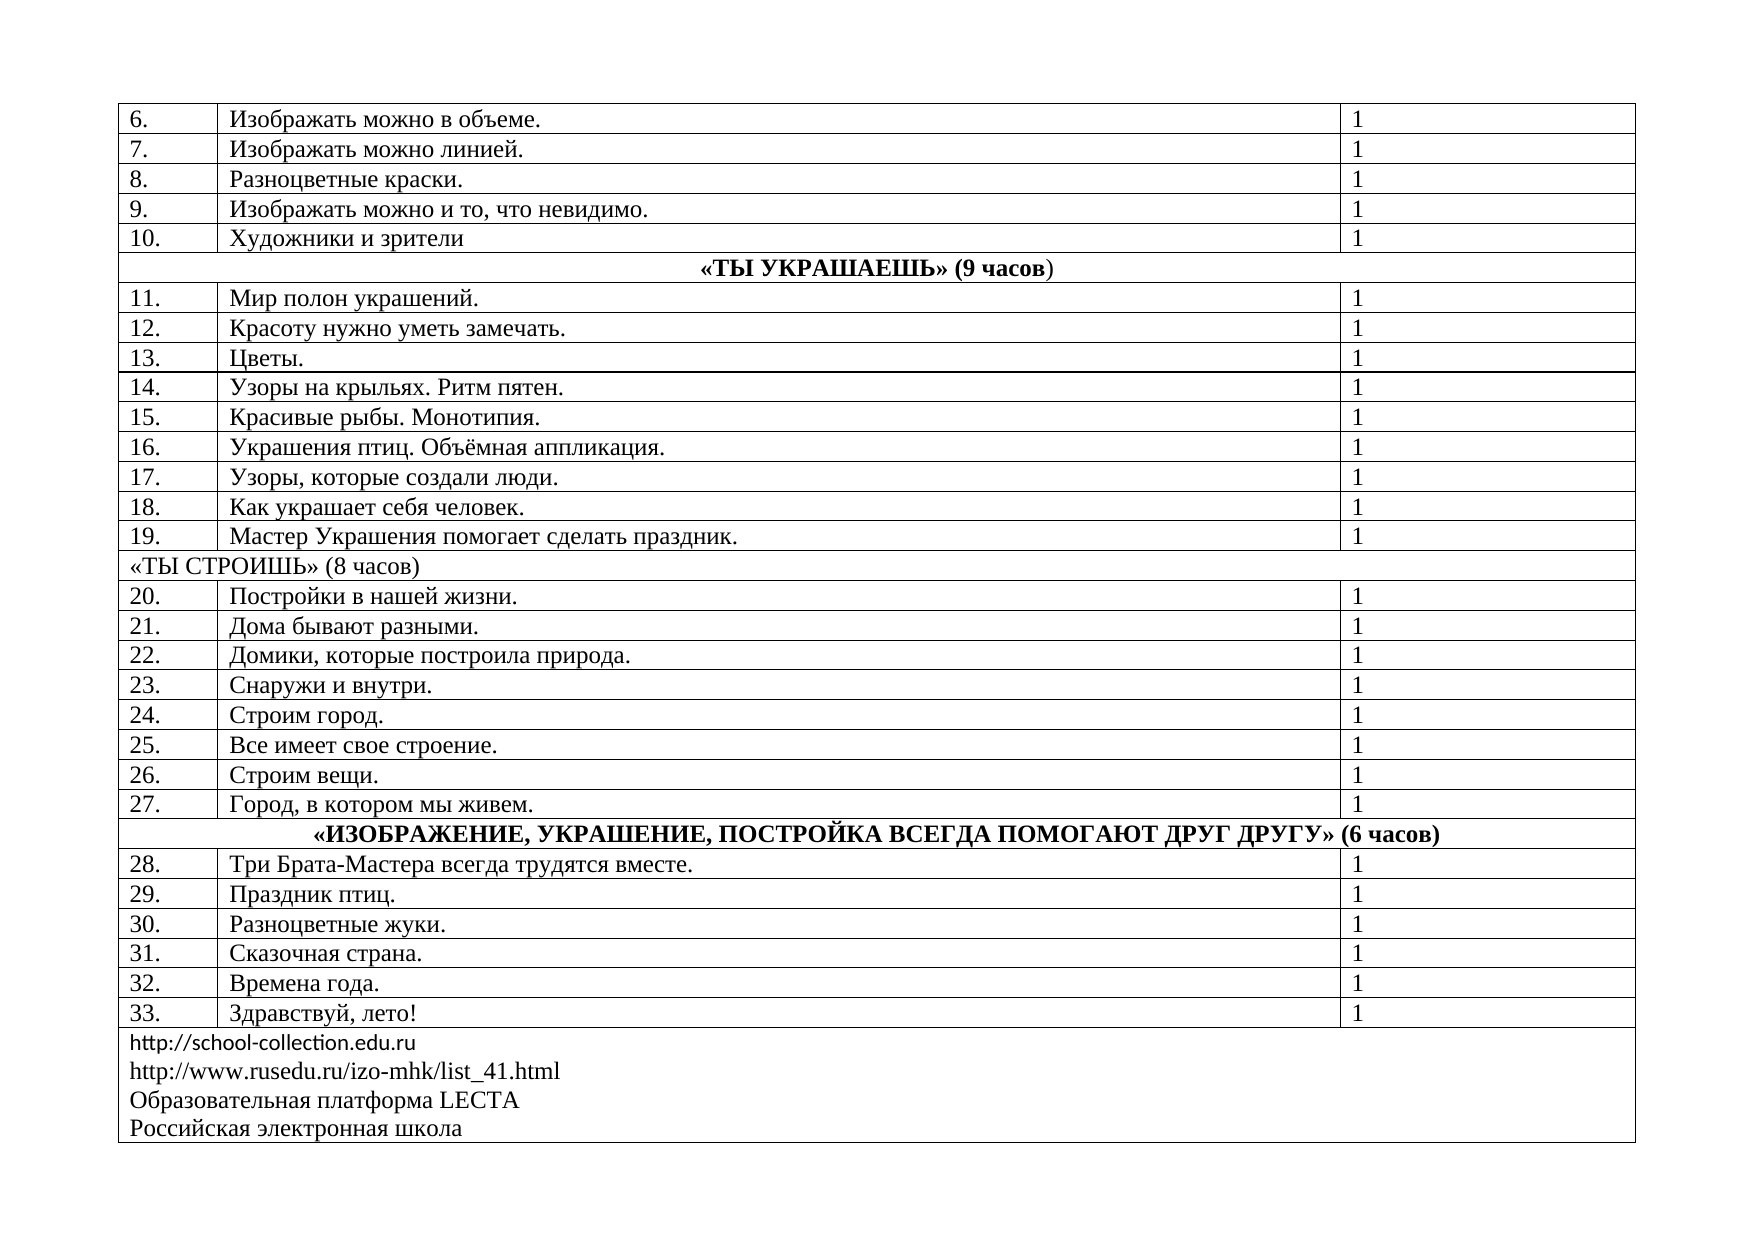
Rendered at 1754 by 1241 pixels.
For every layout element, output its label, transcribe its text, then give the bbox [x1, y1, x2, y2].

table_cell Узоры, которые создали люди. [218, 462, 1340, 491]
table_cell 1 [1341, 670, 1635, 699]
table_cell 29. [119, 879, 217, 908]
table_cell Строим вещи. [218, 760, 1340, 788]
table_cell 1 [1341, 700, 1635, 729]
table_cell http://school-collection.edu.ru http://www.rusedu.ru/izo-mhk/list_41.html Образовательная платформа LECTA Российская электронная школа [119, 1028, 1635, 1142]
table_cell Художники и зрители [218, 224, 1340, 252]
table_cell 1 [1341, 611, 1635, 639]
table_cell 1 [1341, 998, 1635, 1027]
table_cell 1 [1341, 849, 1635, 878]
table_cell 16. [119, 432, 217, 461]
table_cell Мир полон украшений. [218, 283, 1340, 312]
table_cell «ИЗОБРАЖЕНИЕ, УКРАШЕНИЕ, ПОСТРОЙКА ВСЕГДА ПОМОГАЮТ ДРУГ ДРУГУ» (6 часов) [119, 819, 1635, 848]
table_cell Времена года. [218, 968, 1340, 997]
table_cell «ТЫ СТРОИШЬ» (8 часов) [119, 551, 1635, 580]
table_cell 13. [119, 343, 217, 371]
table_cell Изображать можно линией. [218, 134, 1340, 163]
table_cell Дома бывают разными. [218, 611, 1340, 639]
table_cell 1 [1341, 790, 1635, 818]
table_cell Разноцветные жуки. [218, 909, 1340, 937]
table_cell Украшения птиц. Объёмная аппликация. [218, 432, 1340, 461]
table_cell 1 [1341, 343, 1635, 371]
table_cell Постройки в нашей жизни. [218, 581, 1340, 610]
table_cell 24. [119, 700, 217, 729]
table_cell Как украшает себя человек. [218, 492, 1340, 520]
table_cell 1 [1341, 968, 1635, 997]
table_cell Здравствуй, лето! [218, 998, 1340, 1027]
table_cell Цветы. [218, 343, 1340, 371]
table_cell 32. [119, 968, 217, 997]
table_cell Красивые рыбы. Монотипия. [218, 402, 1340, 431]
table_cell 19. [119, 521, 217, 550]
table_cell 1 [1341, 939, 1635, 967]
table_cell 1 [1341, 492, 1635, 520]
table_cell Праздник птиц. [218, 879, 1340, 908]
table_cell Домики, которые построила природа. [218, 641, 1340, 669]
table_cell 1 [1341, 432, 1635, 461]
table_cell Узоры на крыльях. Ритм пятен. [218, 373, 1340, 401]
table_cell 26. [119, 760, 217, 788]
table_cell Изображать можно и то, что невидимо. [218, 194, 1340, 222]
table_cell 1 [1341, 224, 1635, 252]
table_cell Все имеет свое строение. [218, 730, 1340, 759]
table_cell 6. [119, 104, 217, 133]
table_cell 30. [119, 909, 217, 937]
table_cell 23. [119, 670, 217, 699]
table_cell 28. [119, 849, 217, 878]
table_cell Красоту нужно уметь замечать. [218, 313, 1340, 342]
table_cell 1 [1341, 879, 1635, 908]
table_cell 25. [119, 730, 217, 759]
table_cell Город, в котором мы живем. [218, 790, 1340, 818]
table_cell Три Брата-Мастера всегда трудятся вместе. [218, 849, 1340, 878]
table_cell 20. [119, 581, 217, 610]
table_cell 1 [1341, 581, 1635, 610]
table_cell 1 [1341, 641, 1635, 669]
table_cell 10. [119, 224, 217, 252]
table_cell Разноцветные краски. [218, 164, 1340, 193]
table_cell 1 [1341, 134, 1635, 163]
table_cell 1 [1341, 194, 1635, 222]
table_cell 1 [1341, 730, 1635, 759]
table_cell 1 [1341, 313, 1635, 342]
table_cell 1 [1341, 760, 1635, 788]
table_cell 1 [1341, 402, 1635, 431]
table_cell 17. [119, 462, 217, 491]
table_cell 12. [119, 313, 217, 342]
table_cell 1 [1341, 909, 1635, 937]
table_cell 1 [1341, 104, 1635, 133]
table_cell 18. [119, 492, 217, 520]
table_cell 1 [1341, 164, 1635, 193]
table_cell 15. [119, 402, 217, 431]
table_cell 9. [119, 194, 217, 222]
table_cell 14. [119, 373, 217, 401]
table_cell 7. [119, 134, 217, 163]
table_cell 22. [119, 641, 217, 669]
table_cell Снаружи и внутри. [218, 670, 1340, 699]
table_cell 27. [119, 790, 217, 818]
table_cell «ТЫ УКРАШАЕШЬ» (9 часов) [119, 253, 1635, 282]
table_cell 11. [119, 283, 217, 312]
table_cell Изображать можно в объеме. [218, 104, 1340, 133]
table_cell 21. [119, 611, 217, 639]
table_cell 1 [1341, 373, 1635, 401]
table_cell Мастер Украшения помогает сделать праздник. [218, 521, 1340, 550]
table_cell 8. [119, 164, 217, 193]
table_cell 1 [1341, 462, 1635, 491]
table_cell Строим город. [218, 700, 1340, 729]
table_cell 1 [1341, 521, 1635, 550]
table_cell Сказочная страна. [218, 939, 1340, 967]
table_cell 1 [1341, 283, 1635, 312]
table_cell 31. [119, 939, 217, 967]
table_cell 33. [119, 998, 217, 1027]
